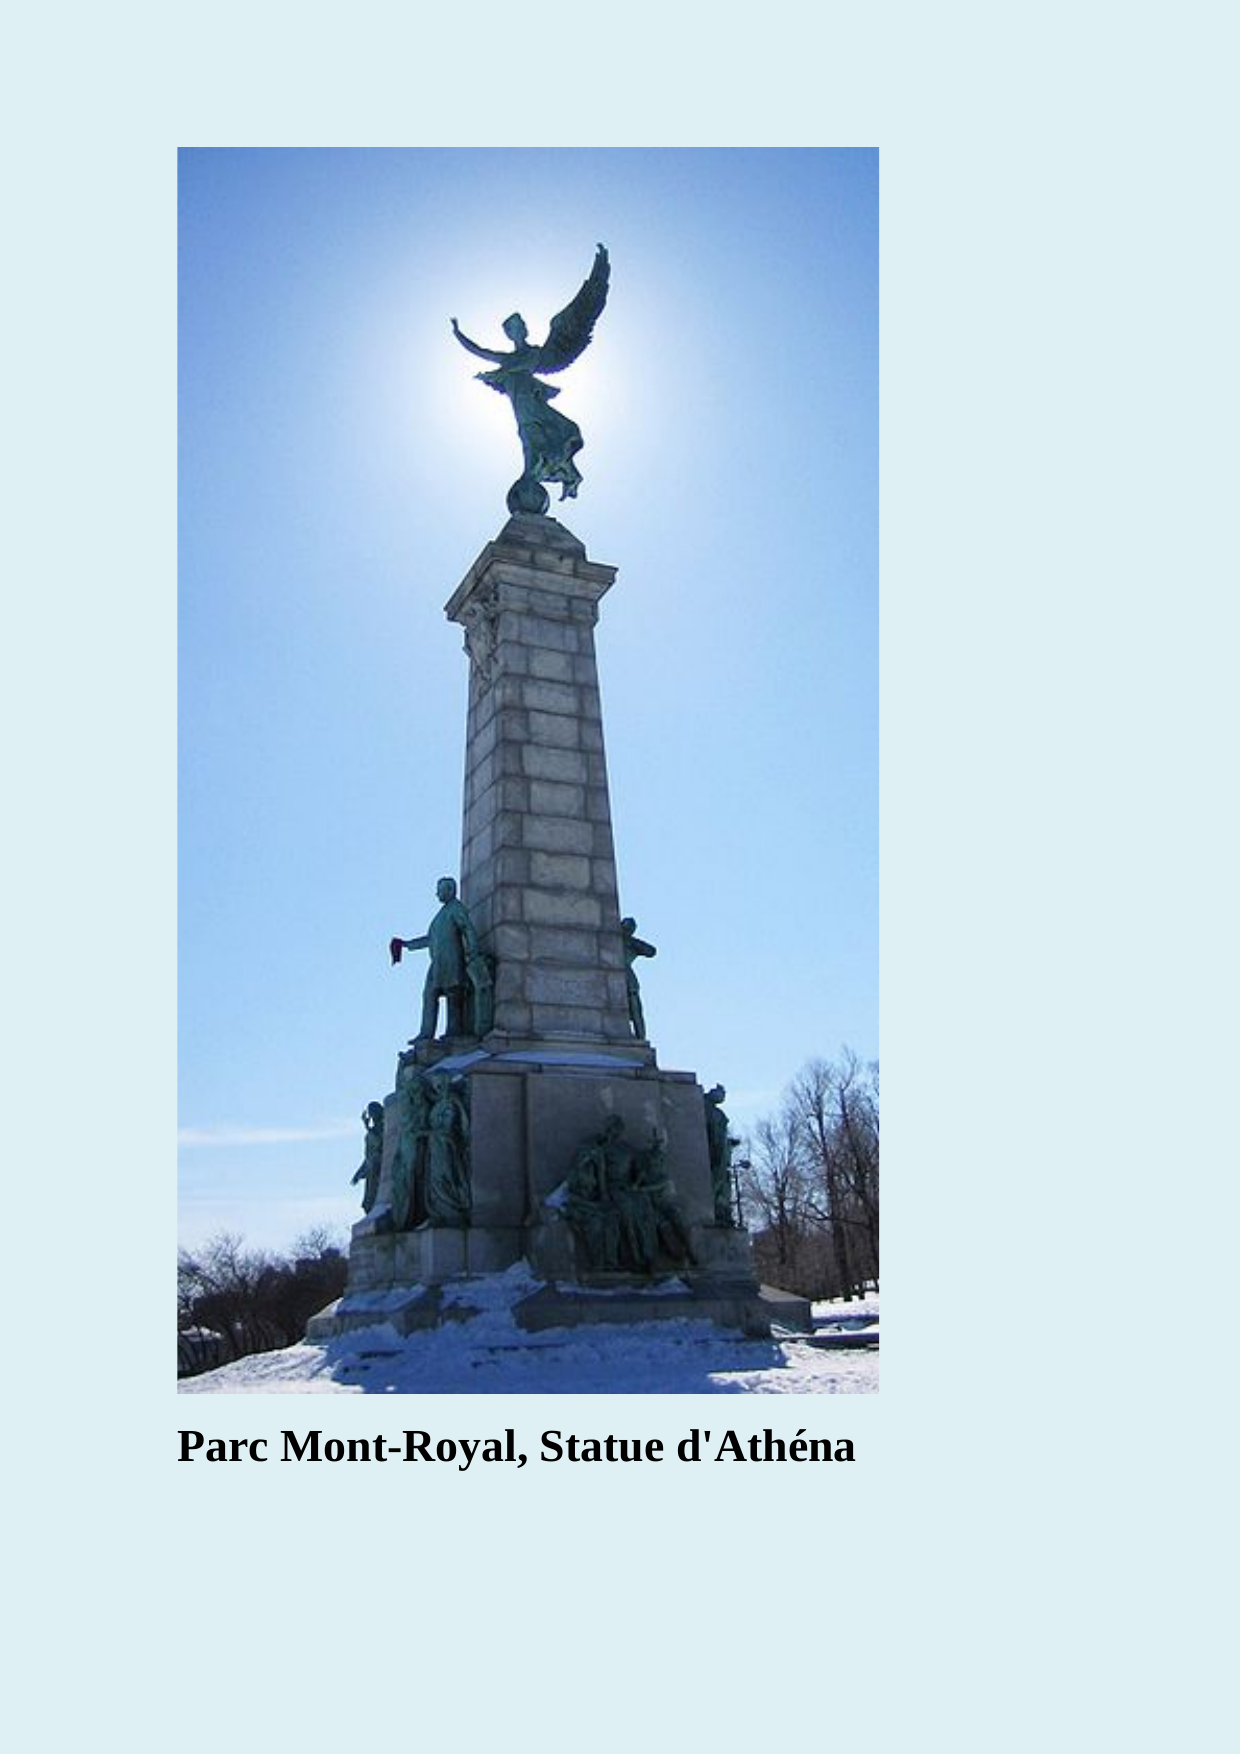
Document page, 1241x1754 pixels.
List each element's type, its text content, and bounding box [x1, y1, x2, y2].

text Parc Mont-Royal, Statue d'Athéna [177, 1418, 1063, 1471]
picture [177, 147, 880, 1394]
